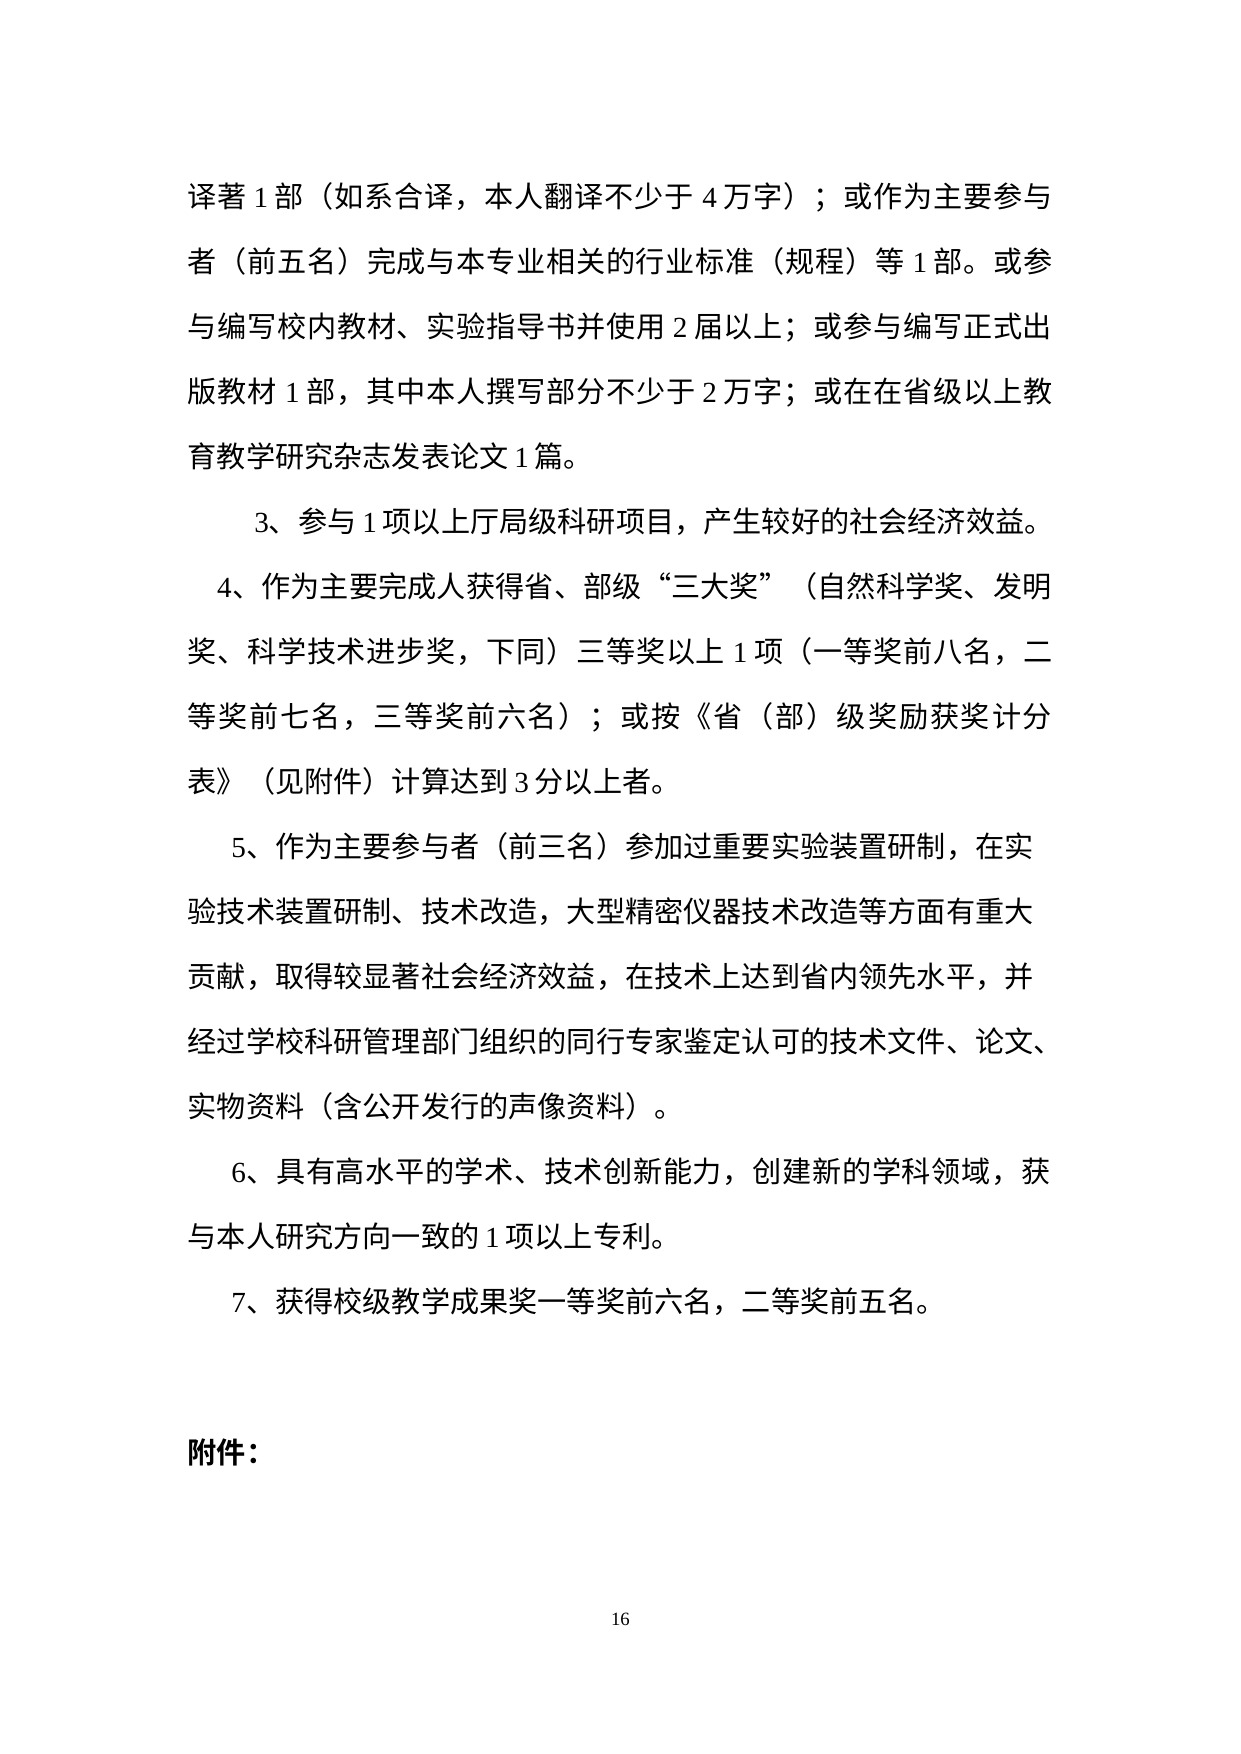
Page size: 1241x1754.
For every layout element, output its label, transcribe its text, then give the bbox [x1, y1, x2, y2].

text 6、具有高水平的学术、技术创新能力，创建新的学科领域，获与本人研究方向一致的1项以上专利。 [187, 1137, 1053, 1267]
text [187, 162, 1053, 487]
text 4、作为主要完成人获得省、部级“三大奖”（自然科学奖、发明奖、科学技术进步奖，下同）三等奖以上1项（一等奖前八名，二等奖前七名，三等奖前六名）；或按《省（部）级奖励获奖计分表》（见附件）计算达到3分以上者。 [187, 552, 1053, 812]
text 5、作为主要参与者（前三名）参加过重要实验装置研制，在实验技术装置研制、技术改造，大型精密仪器技术改造等方面有重大贡献，取得较显著社会经济效益，在技术上达到省内领先水平，并经过学校科研管理部门组织的同行专家鉴定认可的技术文件、论文、实物资料（含公开发行的声像资料）。 [187, 812, 1053, 1137]
text 7、获得校级教学成果奖一等奖前六名，二等奖前五名。 [187, 1267, 1053, 1332]
text 附件： [187, 1418, 1053, 1483]
text 3、参与1项以上厅局级科研项目，产生较好的社会经济效益。 [187, 487, 1053, 552]
